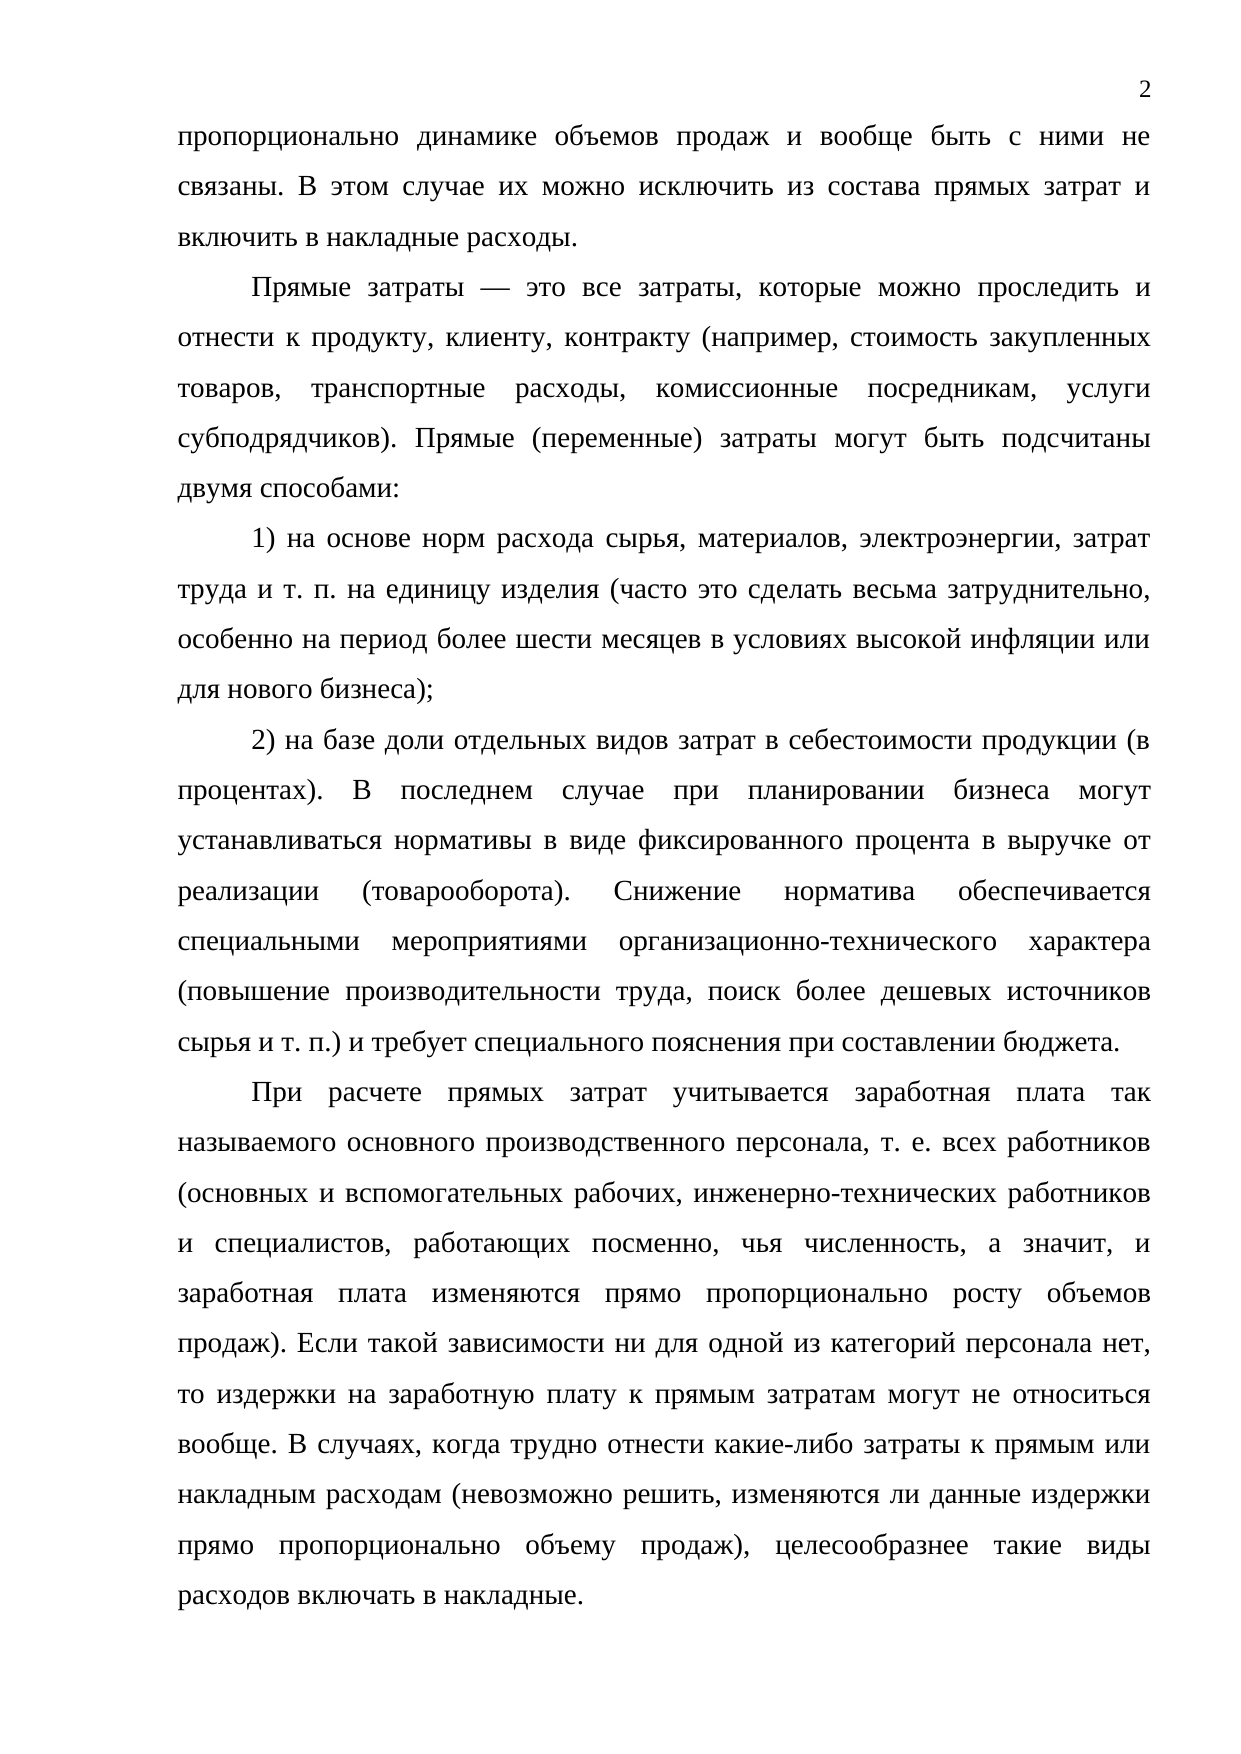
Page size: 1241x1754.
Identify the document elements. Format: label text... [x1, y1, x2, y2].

text 1) на основе норм расхода сырья, материалов, электроэнергии, затрат труда и т. п. на единицу изделия (часто это сделать весьма затруднительно, особенно на период более шести месяцев в условиях высокой инфляции или для нового бизнеса); [177, 521, 1152, 705]
text 2) на базе доли отдельных видов затрат в себестоимости продукции (в процентах). В последнем случае при планировании бизнеса могут устанавливаться нормативы в виде фиксированного процента в выручке от реализации (товарооборота). Снижение норматива обеспечивается специальными мероприятиями организационно-технического характера (повышение производительности труда, поиск более дешевых источников сырья и т. п.) и требует специального пояснения при составлении бюджета. [177, 722, 1152, 1057]
text Прямые затраты — это все затраты, которые можно проследить и отнести к продукту, клиенту, контракту (например, стоимость закупленных товаров, транспортные расходы, комиссионные посредникам, услуги субподрядчиков). Прямые (переменные) затраты могут быть подсчитаны двумя способами: [177, 269, 1152, 504]
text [177, 118, 1152, 252]
text При расчете прямых затрат учитывается заработная плата так называемого основного производственного персонала, т. е. всех работников (основных и вспомогательных рабочих, инженерно-технических работников и специалистов, работающих посменно, чья численность, а значит, и заработная плата изменяются прямо пропорционально росту объемов продаж). Если такой зависимости ни для одной из категорий персонала нет, то издержки на заработную плату к прямым затратам могут не относиться вообще. В случаях, когда трудно отнести какие-либо затраты к прямым или накладным расходам (невозможно решить, изменяются ли данные издержки прямо пропорционально объему продаж), целесообразнее такие виды расходов включать в накладные. [177, 1074, 1152, 1611]
